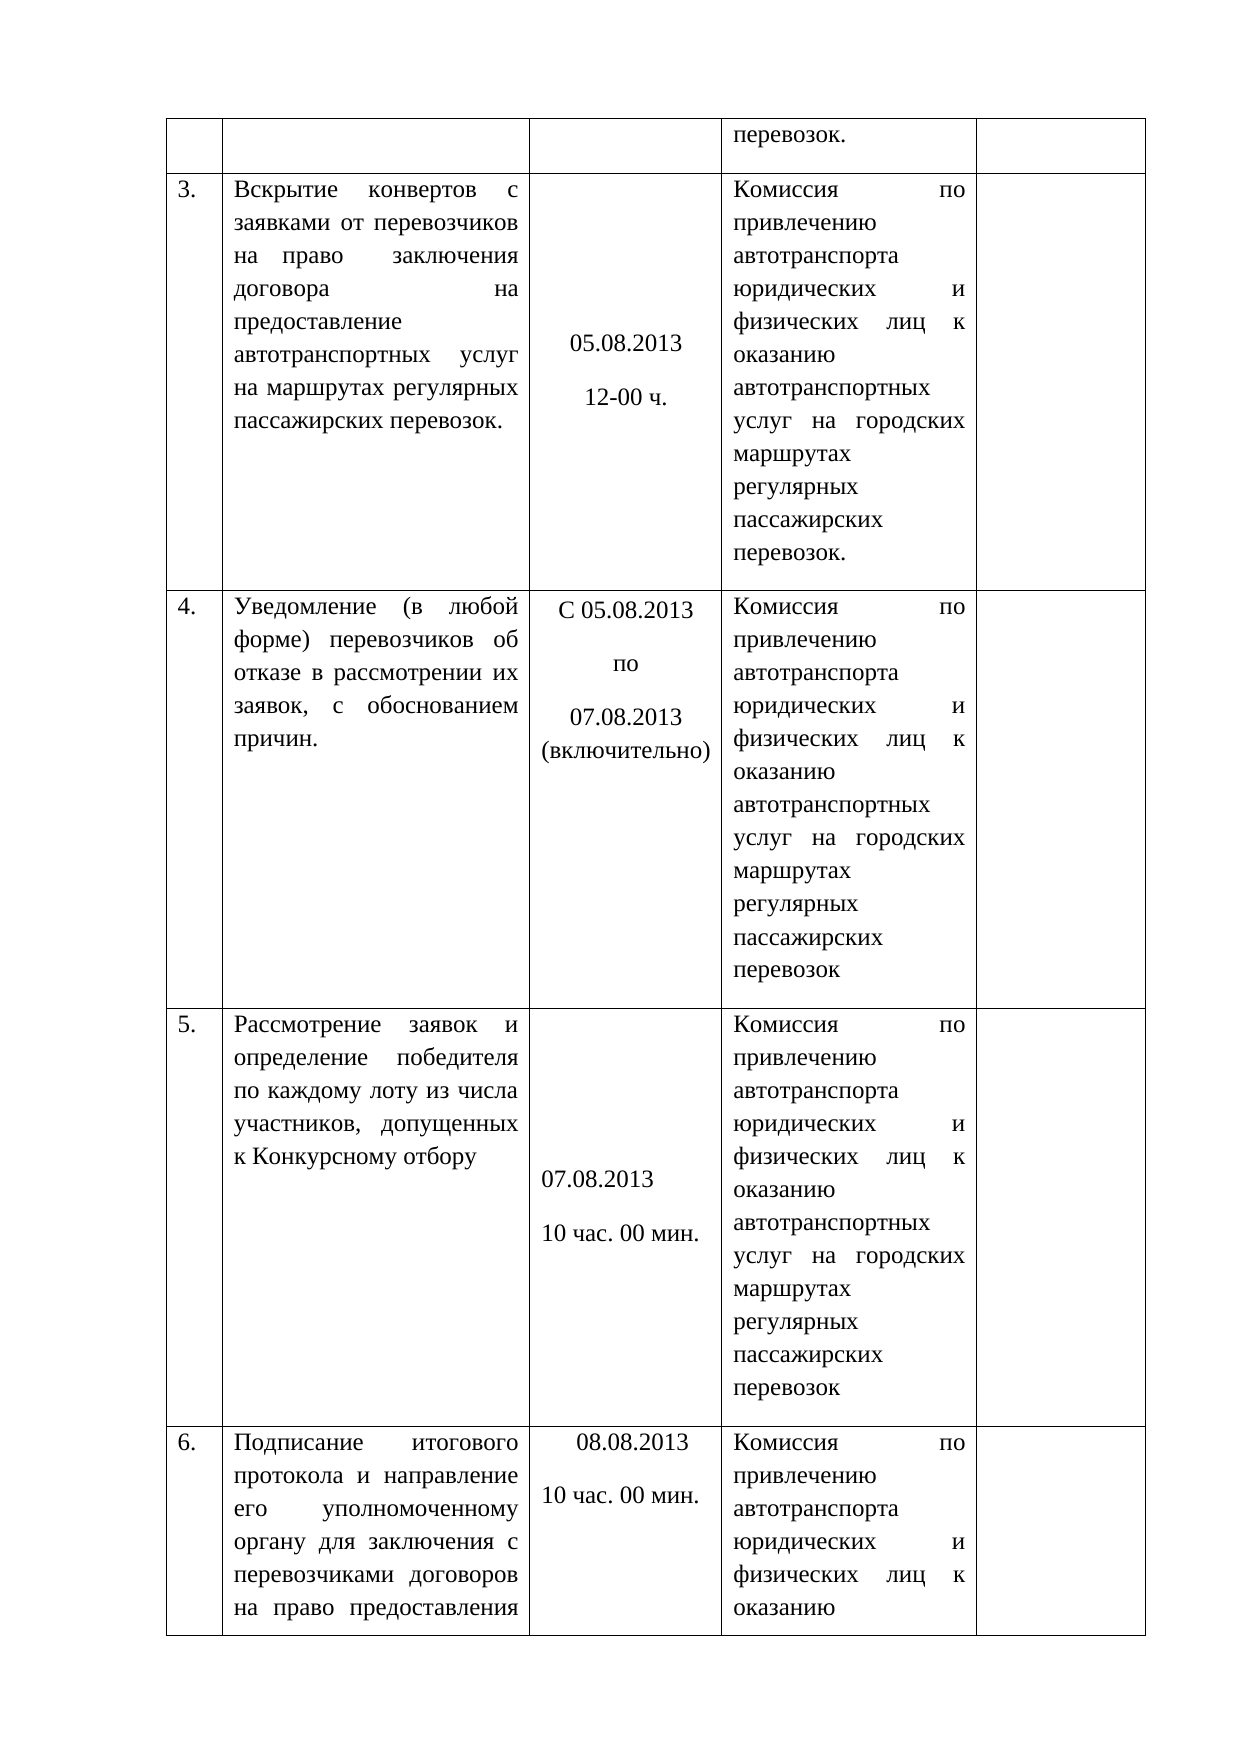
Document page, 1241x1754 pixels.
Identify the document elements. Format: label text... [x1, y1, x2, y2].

table_cell Уведомление (в любой форме) перевозчиков об отказе в рассмотрении их заявок, с обоснованием причин. [223, 591, 529, 1008]
table_cell 3. [167, 174, 222, 590]
table_cell 4. [167, 591, 222, 1008]
table_cell 05.08.2013 12-00 ч. [530, 174, 721, 590]
table_cell 2. [167, 119, 222, 173]
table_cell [722, 119, 976, 173]
table_cell [977, 119, 1145, 173]
table_cell [977, 1427, 1145, 1635]
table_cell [530, 119, 721, 173]
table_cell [722, 1427, 976, 1635]
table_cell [223, 1427, 529, 1635]
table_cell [530, 1427, 721, 1635]
table_cell [977, 174, 1145, 590]
table_cell Рассмотрение заявок и определение победителя по каждому лоту из числа участников, допущенных к Конкурсному отбору [223, 1009, 529, 1426]
table_cell 6. [167, 1427, 222, 1635]
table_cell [223, 119, 529, 173]
table_cell [977, 1009, 1145, 1426]
table_cell Вскрытие конвертов с заявками от перевозчиков на право заключения договора на предоставление автотранспортных услуг на маршрутах регулярных пассажирских перевозок. [223, 174, 529, 590]
table_cell [977, 591, 1145, 1008]
table_cell 5. [167, 1009, 222, 1426]
table_cell С 05.08.2013 по 07.08.2013 (включительно) [530, 591, 721, 1008]
table_cell 07.08.2013 10 час. 00 мин. [530, 1009, 721, 1426]
